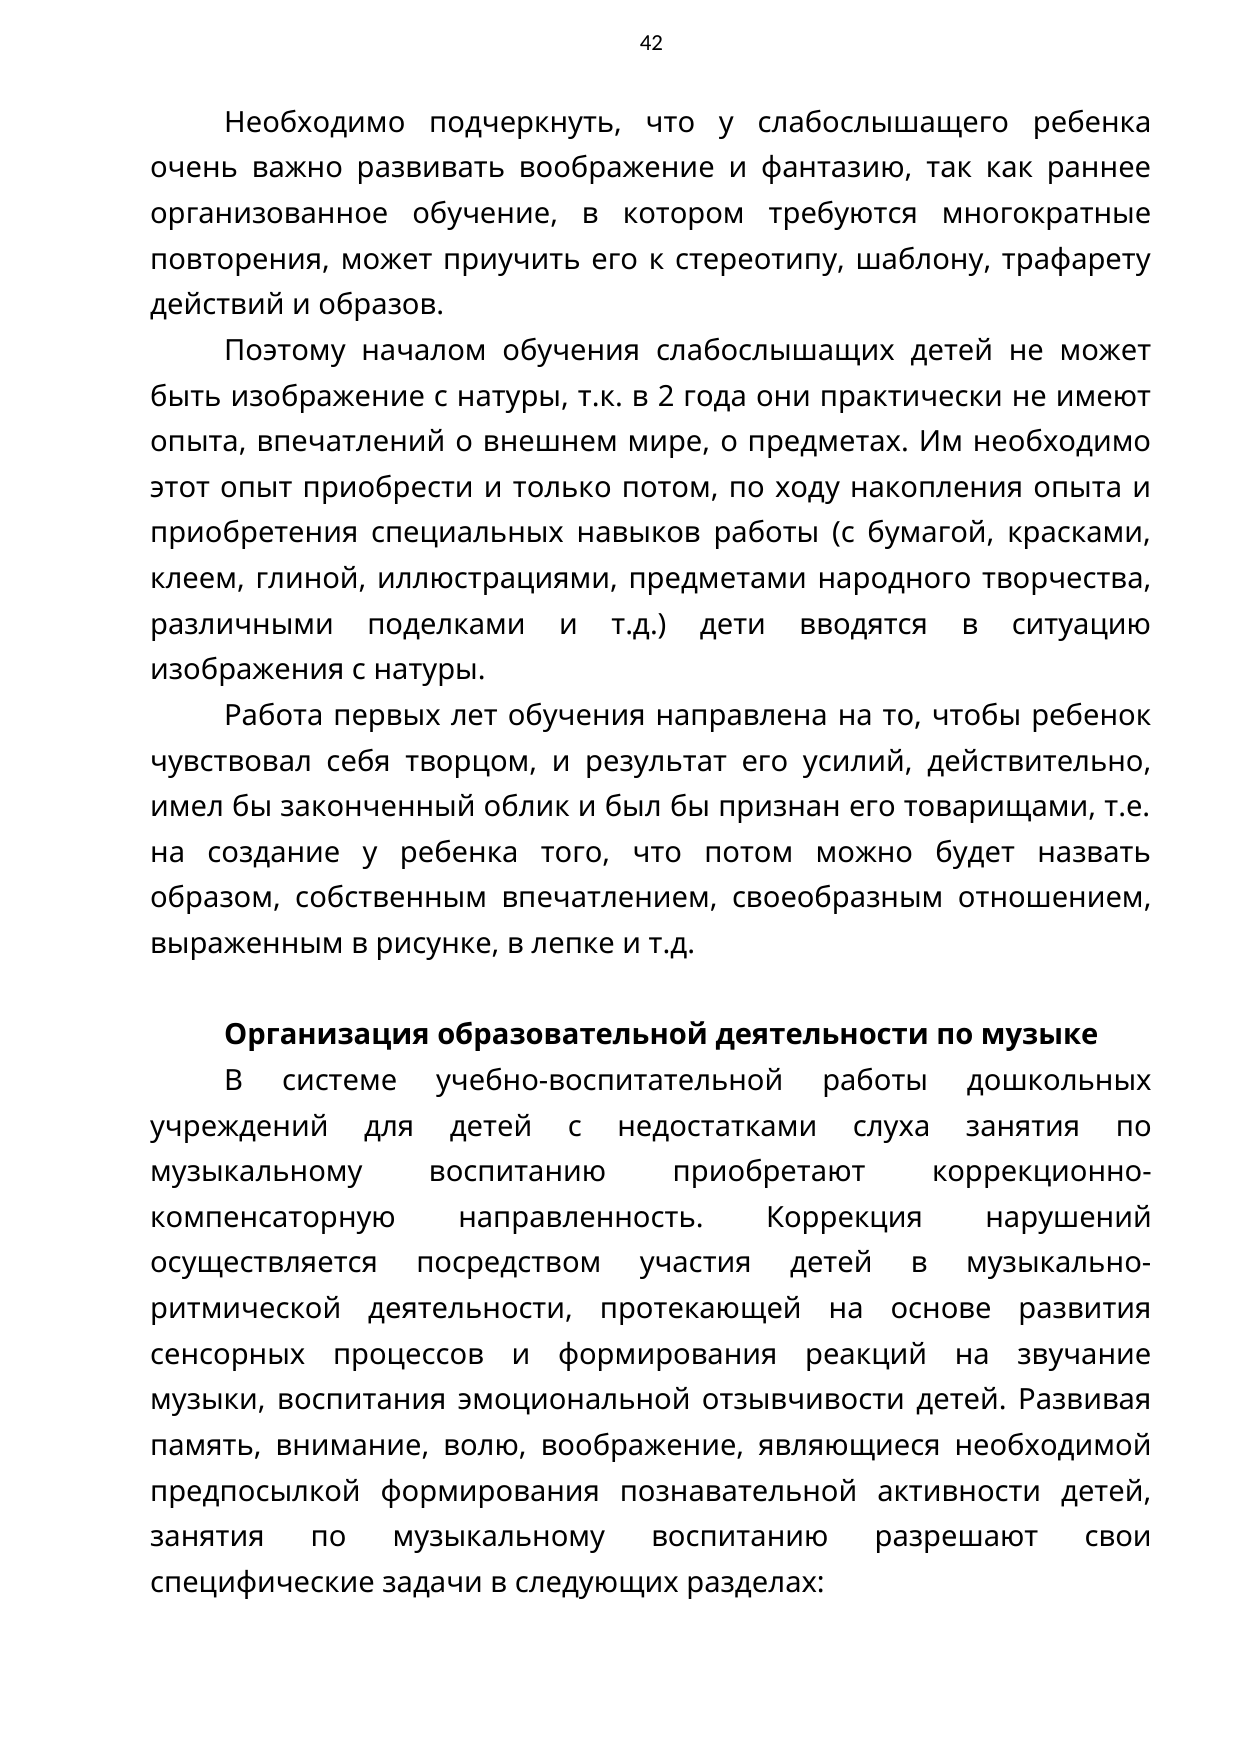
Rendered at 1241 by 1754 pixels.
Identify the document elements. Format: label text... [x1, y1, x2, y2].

text Поэтому началом обучения слабослышащих детей не может быть изображение с натуры, т.к. в 2 года они практически не имеют опыта, впечатлений о внешнем мире, о предметах. Им необходимо этот опыт приобрести и только потом, по ходу накопления опыта и приобретения специальных навыков работы (с бумагой, красками, клеем, глиной, иллюстрациями, предметами народного творчества, различными поделками и т.д.) дети вводятся в ситуацию изображения с натуры. [150, 329, 1152, 688]
text В системе учебно-воспитательной работы дошкольных учреждений для детей с недостатками слуха занятия по музыкальному воспитанию приобретают коррекционно-компенсаторную направленность. Коррекция нарушений осуществляется посредством участия детей в музыкально-ритмической деятельности, протекающей на основе развития сенсорных процессов и формирования реакций на звучание музыки, воспитания эмоциональной отзывчивости детей. Развивая память, внимание, волю, воображение, являющиеся необходимой предпосылкой формирования познавательной активности детей, занятия по музыкальному воспитанию разрешают свои специфические задачи в следующих разделах: [150, 1059, 1152, 1601]
text Организация образовательной деятельности по музыке [150, 1014, 1152, 1053]
text Работа первых лет обучения направлена на то, чтобы ребенок чувствовал себя творцом, и результат его усилий, действительно, имел бы законченный облик и был бы признан его товарищами, т.е. на создание у ребенка того, что потом можно будет назвать образом, собственным впечатлением, своеобразным отношением, выраженным в рисунке, в лепке и т.д. [150, 694, 1152, 962]
text Необходимо подчеркнуть, что у слабослышащего ребенка очень важно развивать воображение и фантазию, так как раннее организованное обучение, в котором требуются многократные повторения, может приучить его к стереотипу, шаблону, трафарету действий и образов. [150, 101, 1152, 323]
